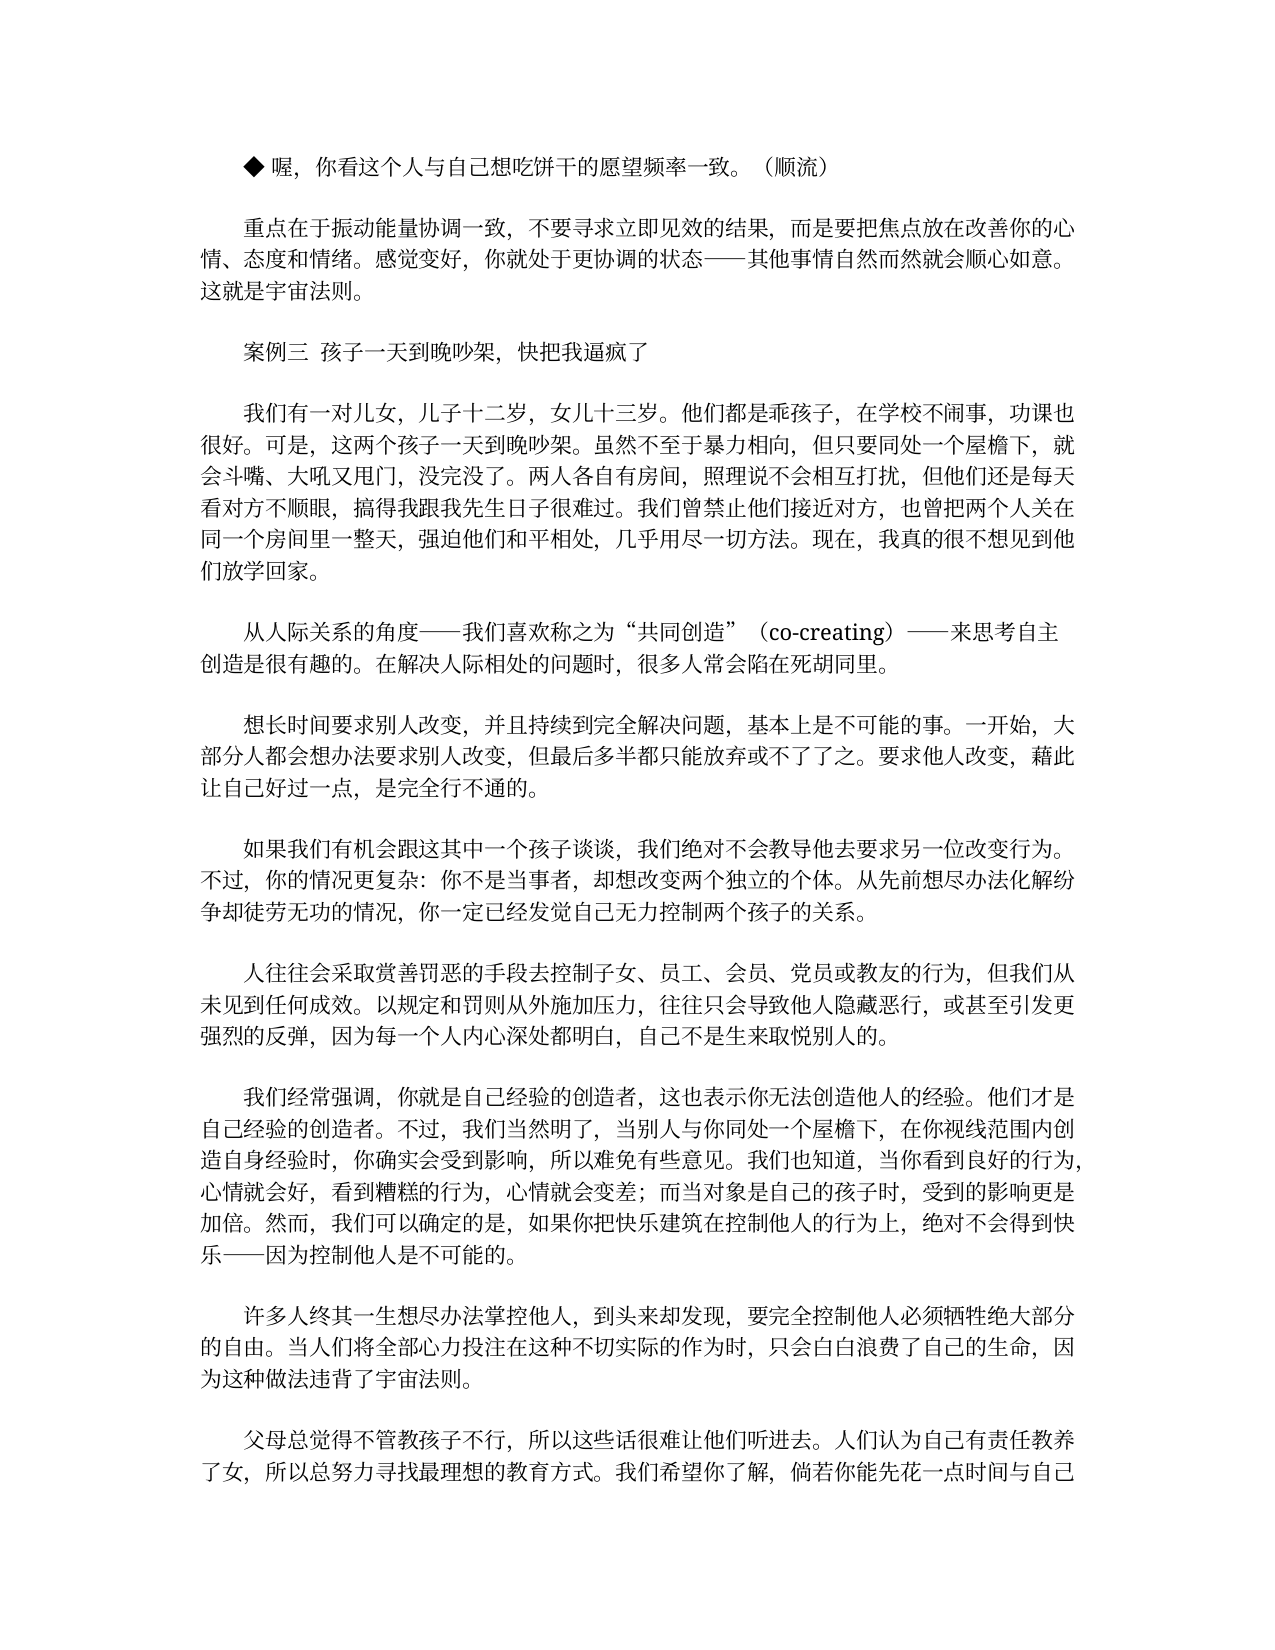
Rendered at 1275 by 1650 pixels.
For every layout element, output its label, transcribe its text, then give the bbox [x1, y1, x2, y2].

text 人往往会采取赏善罚恶的手段去控制子女、员工、会员、党员或教友的行为，但我们从未见到任何成效。以规定和罚则从外施加压力，往往只会导致他人隐藏恶行，或甚至引发更强烈的反弹，因为每一个人内心深处都明白，自己不是生来取悦别人的。 [200, 956, 1075, 1051]
text 我们经常强调，你就是自己经验的创造者，这也表示你无法创造他人的经验。他们才是自己经验的创造者。不过，我们当然明了，当别人与你同处一个屋檐下，在你视线范围内创造自身经验时，你确实会受到影响，所以难免有些意见。我们也知道，当你看到良好的行为，心情就会好，看到糟糕的行为，心情就会变差；而当对象是自己的孩子时，受到的影响更是加倍。然而，我们可以确定的是，如果你把快乐建筑在控制他人的行为上，绝对不会得到快乐——因为控制他人是不可能的。 [200, 1081, 1075, 1269]
text 我们有一对儿女，儿子十二岁，女儿十三岁。他们都是乖孩子，在学校不闹事，功课也很好。可是，这两个孩子一天到晚吵架。虽然不至于暴力相向，但只要同处一个屋檐下，就会斗嘴、大吼又甩门，没完没了。两人各自有房间，照理说不会相互打扰，但他们还是每天看对方不顺眼，搞得我跟我先生日子很难过。我们曾禁止他们接近对方，也曾把两个人关在同一个房间里一整天，强迫他们和平相处，几乎用尽一切方法。现在，我真的很不想见到他们放学回家。 [200, 397, 1075, 585]
text 案例三 孩子一天到晚吵架，快把我逼疯了 [200, 335, 1075, 367]
text 许多人终其一生想尽办法掌控他人，到头来却发现，要完全控制他人必须牺牲绝大部分的自由。当人们将全部心力投注在这种不切实际的作为时，只会白白浪费了自己的生命，因为这种做法违背了宇宙法则。 [200, 1299, 1075, 1393]
text 重点在于振动能量协调一致，不要寻求立即见效的结果，而是要把焦点放在改善你的心情、态度和情绪。感觉变好，你就处于更协调的状态——其他事情自然而然就会顺心如意。这就是宇宙法则。 [200, 211, 1075, 306]
text 想长时间要求别人改变，并且持续到完全解决问题，基本上是不可能的事。一开始，大部分人都会想办法要求别人改变，但最后多半都只能放弃或不了了之。要求他人改变，藉此让自己好过一点，是完全行不通的。 [200, 708, 1075, 802]
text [200, 1423, 1075, 1486]
text ◆ 喔，你看这个人与自己想吃饼干的愿望频率一致。（顺流） [200, 150, 1075, 181]
text 如果我们有机会跟这其中一个孩子谈谈，我们绝对不会教导他去要求另一位改变行为。不过，你的情况更复杂：你不是当事者，却想改变两个独立的个体。从先前想尽办法化解纷争却徒劳无功的情况，你一定已经发觉自己无力控制两个孩子的关系。 [200, 832, 1075, 927]
text 从人际关系的角度——我们喜欢称之为“共同创造”（co-creating）——来思考自主创造是很有趣的。在解决人际相处的问题时，很多人常会陷在死胡同里。 [200, 615, 1075, 678]
